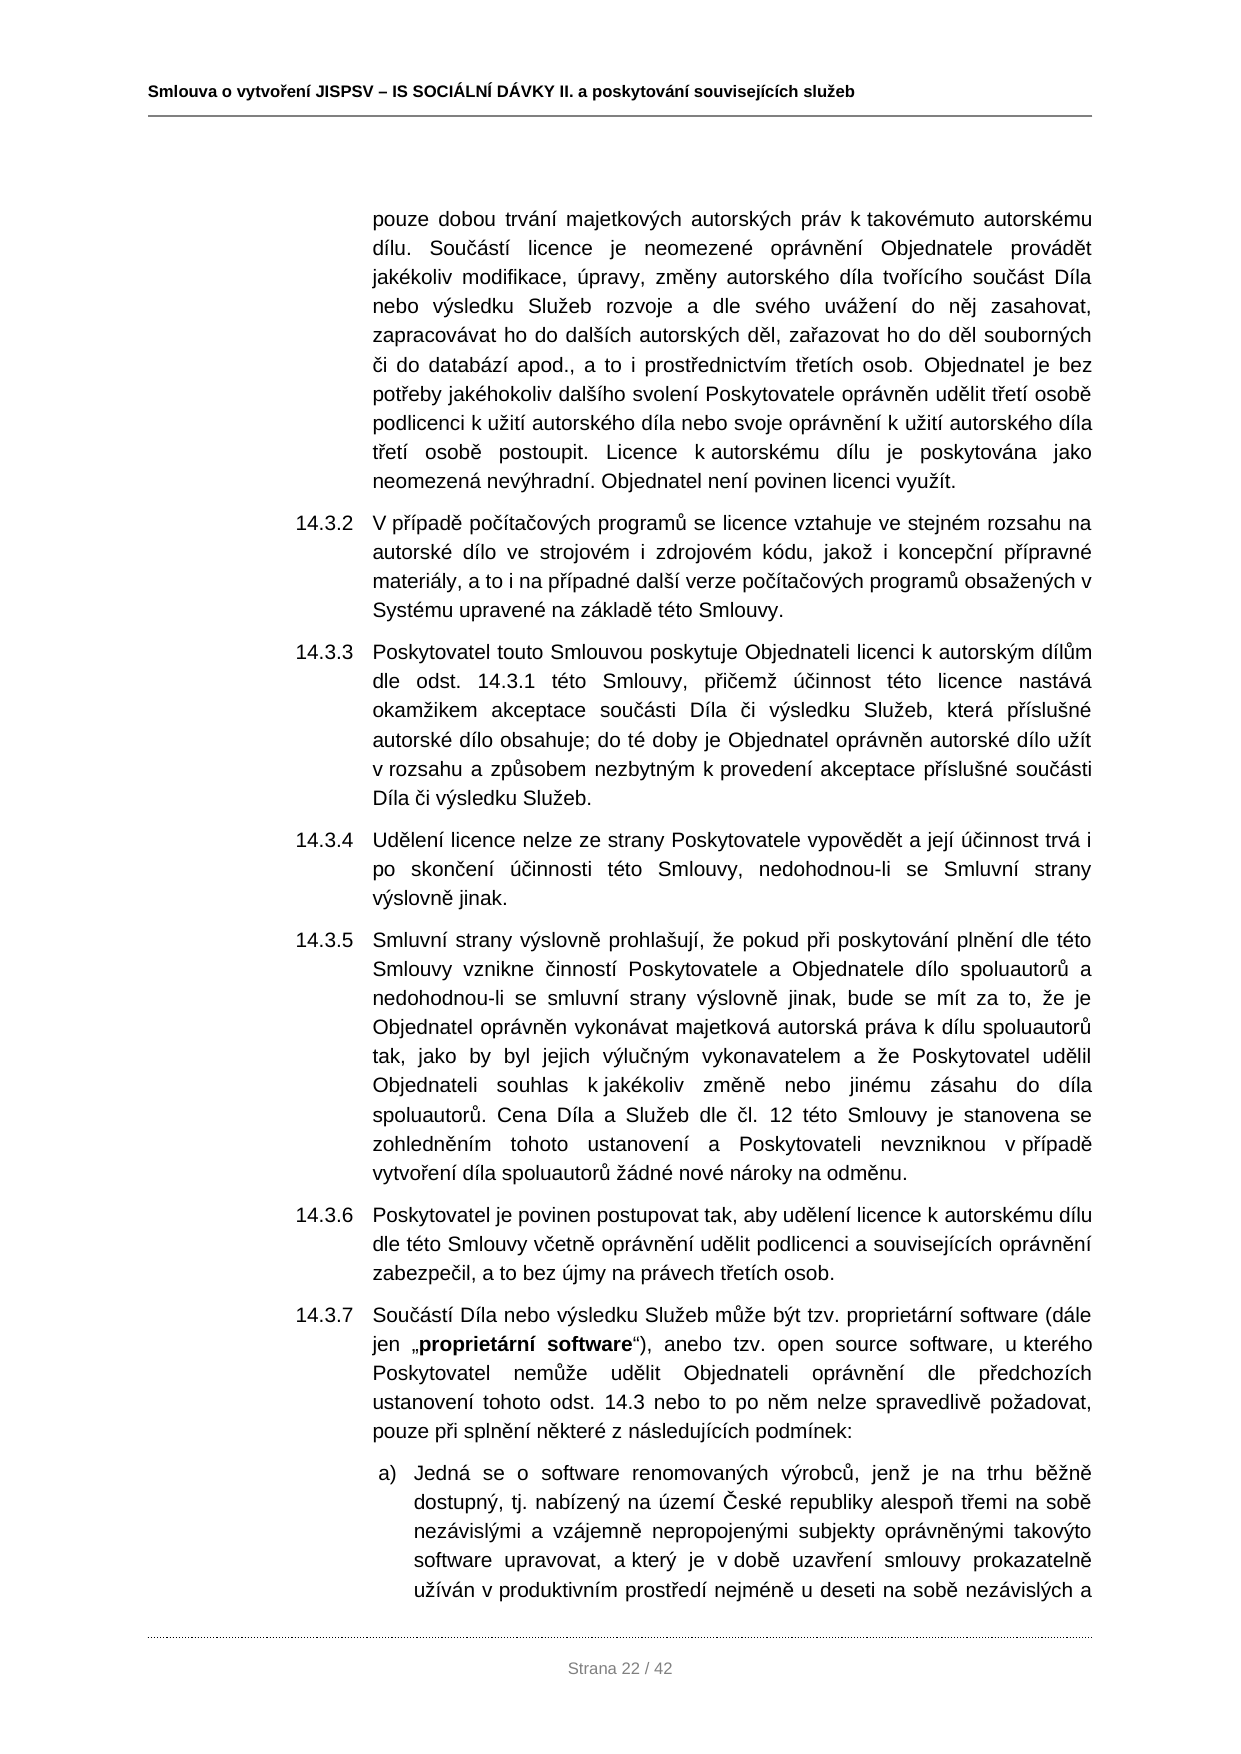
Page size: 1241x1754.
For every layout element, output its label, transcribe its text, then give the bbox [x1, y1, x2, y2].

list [295, 203, 1092, 494]
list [378, 1457, 1092, 1603]
list Poskytovatel je povinen postupovat tak, aby udělení licence k autorskému dílu dle této Smlouvy včetně oprávnění udělit podlicenci a souvisejících oprávnění zabezpečil, a to bez újmy na právech třetích osob. [295, 1199, 1092, 1286]
list Poskytovatel touto Smlouvou poskytuje Objednateli licenci k autorským dílům dle odst. 14.3.1 této Smlouvy, přičemž účinnost této licence nastává okamžikem akceptace součásti Díla či výsledku Služeb, která příslušné autorské dílo obsahuje; do té doby je Objednatel oprávněn autorské dílo užít v rozsahu a způsobem nezbytným k provedení akceptace příslušné součásti Díla či výsledku Služeb. [295, 636, 1092, 811]
list Udělení licence nelze ze strany Poskytovatele vypovědět a její účinnost trvá i po skončení účinnosti této Smlouvy, nedohodnou-li se Smluvní strany výslovně jinak. [295, 824, 1092, 911]
list Smluvní strany výslovně prohlašují, že pokud při poskytování plnění dle této Smlouvy vznikne činností Poskytovatele a Objednatele dílo spoluautorů a nedohodnou-li se smluvní strany výslovně jinak, bude se mít za to, že je Objednatel oprávněn vykonávat majetková autorská práva k dílu spoluautorů tak, jako by byl jejich výlučným vykonavatelem a že Poskytovatel udělil Objednateli souhlas k jakékoliv změně nebo jinému zásahu do díla spoluautorů. Cena Díla a Služeb dle čl. 12 této Smlouvy je stanovena se zohledněním tohoto ustanovení a Poskytovateli nevzniknou v případě vytvoření díla spoluautorů žádné nové nároky na odměnu. [295, 924, 1092, 1186]
list V případě počítačových programů se licence vztahuje ve stejném rozsahu na autorské dílo ve strojovém i zdrojovém kódu, jakož i koncepční přípravné materiály, a to i na případné další verze počítačových programů obsažených v Systému upravené na základě této Smlouvy. [295, 507, 1092, 624]
list Součástí Díla nebo výsledku Služeb může být tzv. proprietární software (dále jen „proprietární software“), anebo tzv. open source software, u kterého Poskytovatel nemůže udělit Objednateli oprávnění dle předchozích ustanovení tohoto odst. 14.3 nebo to po něm nelze spravedlivě požadovat, pouze při splnění některé z následujících podmínek: [295, 1299, 1092, 1444]
